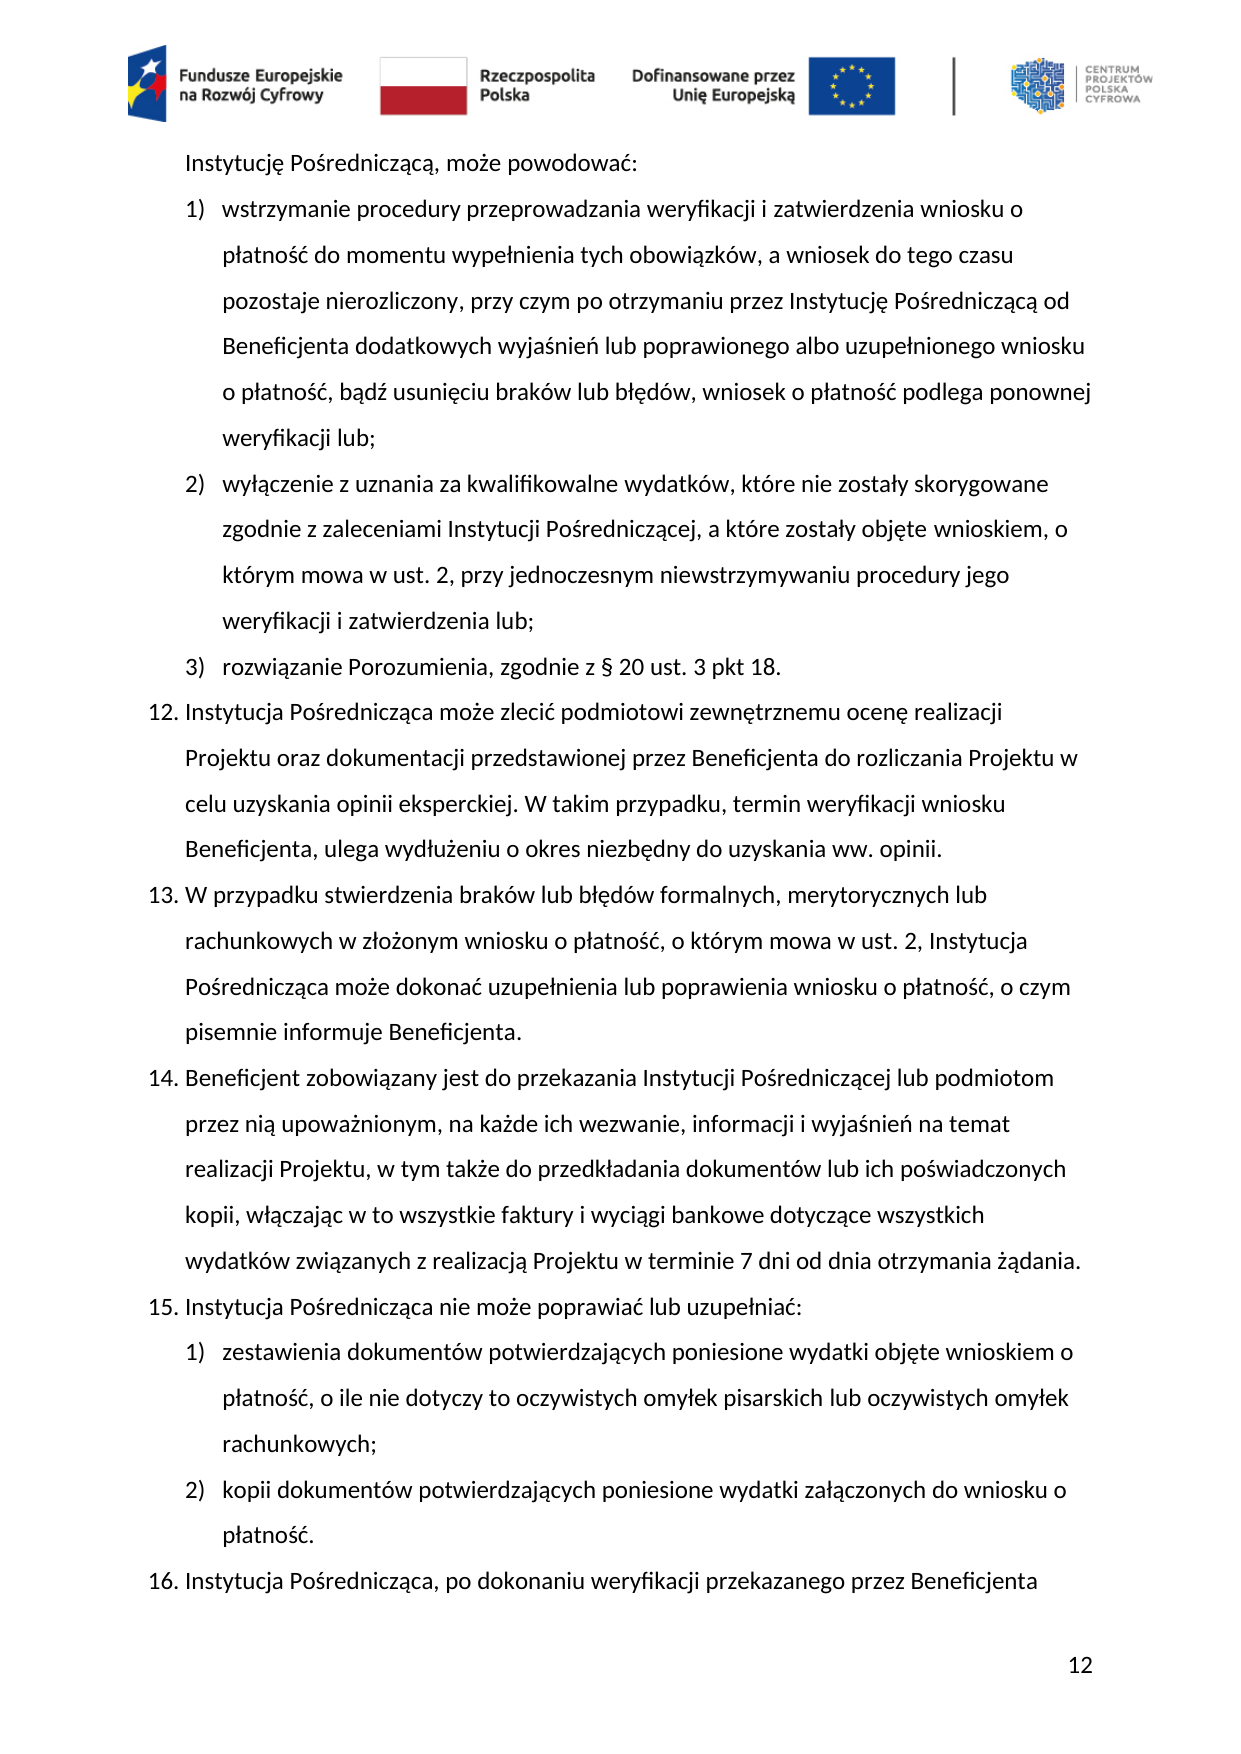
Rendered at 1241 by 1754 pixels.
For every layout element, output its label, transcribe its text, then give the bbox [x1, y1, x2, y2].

picture [128, 45, 1153, 122]
list W przypadku stwierdzenia braków lub błędów formalnych, merytorycznych lub rachunkowych w złożonym wniosku o płatność, o którym mowa w ust. 2, Instytucja Pośrednicząca może dokonać uzupełnienia lub poprawienia wniosku o płatność, o czym pisemnie informuje Beneficjenta. [148, 879, 1093, 1047]
list zestawienia dokumentów potwierdzających poniesione wydatki objęte wnioskiem o płatność, o ile nie dotyczy to oczywistych omyłek pisarskich lub oczywistych omyłek rachunkowych; [185, 1337, 1093, 1458]
list wstrzymanie procedury przeprowadzania weryfikacji i zatwierdzenia wniosku o płatność do momentu wypełnienia tych obowiązków, a wniosek do tego czasu pozostaje nierozliczony, przy czym po otrzymaniu przez Instytucję Pośredniczącą od Beneficjenta dodatkowych wyjaśnień lub poprawionego albo uzupełnionego wniosku o płatność, bądź usunięciu braków lub błędów, wniosek o płatność podlega ponownej weryfikacji lub; [185, 193, 1093, 452]
list Beneficjent zobowiązany jest do przekazania Instytucji Pośredniczącej lub podmiotom przez nią upoważnionym, na każde ich wezwanie, informacji i wyjaśnień na temat realizacji Projektu, w tym także do przedkładania dokumentów lub ich poświadczonych kopii, włączając w to wszystkie faktury i wyciągi bankowe dotyczące wszystkich wydatków związanych z realizacją Projektu w terminie 7 dni od dnia otrzymania żądania. [148, 1062, 1093, 1276]
list wyłączenie z uznania za kwalifikowalne wydatków, które nie zostały skorygowane zgodnie z zaleceniami Instytucji Pośredniczącej, a które zostały objęte wnioskiem, o którym mowa w ust. 2, przy jednoczesnym niewstrzymywaniu procedury jego weryfikacji i zatwierdzenia lub; [185, 468, 1093, 635]
list Instytucja Pośrednicząca może zlecić podmiotowi zewnętrznemu ocenę realizacji Projektu oraz dokumentacji przedstawionej przez Beneficjenta do rozliczania Projektu w celu uzyskania opinii eksperckiej. W takim przypadku, termin weryfikacji wniosku Beneficjenta, ulega wydłużeniu o okres niezbędny do uzyskania ww. opinii. [148, 696, 1093, 864]
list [148, 148, 1093, 178]
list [148, 1565, 1093, 1596]
list Instytucja Pośrednicząca nie może poprawiać lub uzupełniać: [148, 1291, 1093, 1321]
list kopii dokumentów potwierdzających poniesione wydatki załączonych do wniosku o płatność. [185, 1474, 1093, 1550]
list rozwiązanie Porozumienia, zgodnie z § 20 ust. 3 pkt 18. [185, 651, 1093, 681]
